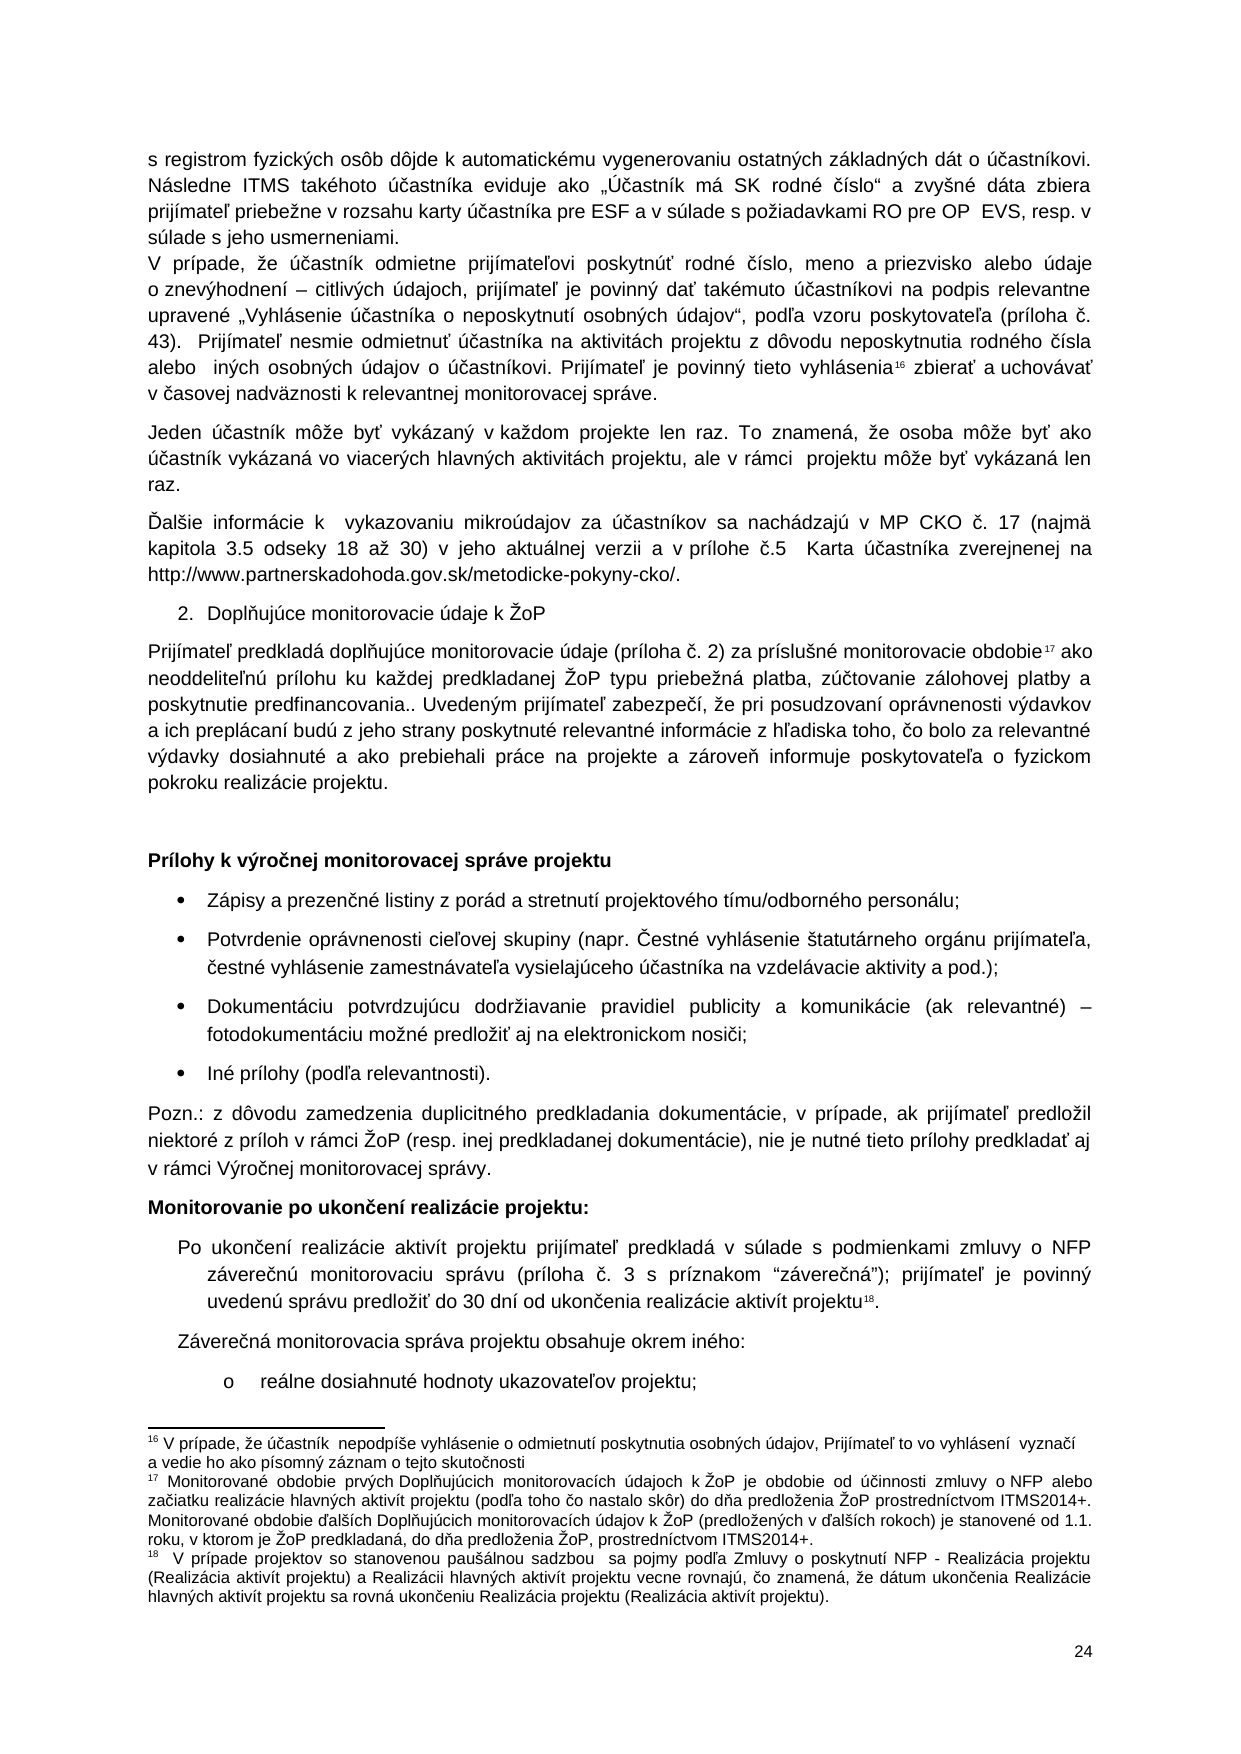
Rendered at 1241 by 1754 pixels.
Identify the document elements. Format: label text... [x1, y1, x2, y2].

text Iné prílohy (podľa relevantnosti). [177, 1062, 1092, 1085]
text Prílohy k výročnej monitorovacej správe projektu [148, 849, 1092, 872]
text V prípade, že účastník odmietne prijímateľovi poskytnúť rodné číslo, meno a priezvisko alebo údaje o znevýhodnení – citlivých údajoch, prijímateľ je povinný dať takémuto účastníkovi na podpis relevantne upravené „Vyhlásenie účastníka o neposkytnutí osobných údajov“, podľa vzoru poskytovateľa (príloha č. 43). Prijímateľ nesmie odmietnuť účastníka na aktivitách projektu z dôvodu neposkytnutia rodného čísla alebo iných osobných údajov o účastníkovi. Prijímateľ je povinný tieto vyhlásenia zbierať a uchovávať v časovej nadväznosti k relevantnej monitorovacej správe. [148, 252, 1092, 405]
list reálne dosiahnuté hodnoty ukazovateľov projektu; [223, 1369, 1092, 1394]
text Ďalšie informácie k vykazovaniu mikroúdajov za účastníkov sa nachádzajú v MP CKO č. 17 (najmä kapitola 3.5 odseky 18 až 30) v jeho aktuálnej verzii a v prílohe č.5 Karta účastníka zverejnenej na http://www.partnerskadohoda.gov.sk/metodicke-pokyny-cko/. [148, 511, 1092, 586]
text Pozn.: z dôvodu zamedzenia duplicitného predkladania dokumentácie, v prípade, ak prijímateľ predložil niektoré z príloh v rámci ŽoP (resp. inej predkladanej dokumentácie), nie je nutné tieto prílohy predkladať aj v rámci Výročnej monitorovacej správy. [148, 1102, 1092, 1179]
list Doplňujúce monitorovacie údaje k ŽoP [177, 602, 1092, 624]
text Potvrdenie oprávnenosti cieľovej skupiny (napr. Čestné vyhlásenie štatutárneho orgánu prijímateľa, čestné vyhlásenie zamestnávateľa vysielajúceho účastníka na vzdelávacie aktivity a pod.); [177, 928, 1092, 978]
text Prijímateľ predkladá doplňujúce monitorovacie údaje (príloha č. 2) za príslušné monitorovacie obdobie ako neoddeliteľnú prílohu ku každej predkladanej ŽoP typu priebežná platba, zúčtovanie zálohovej platby a poskytnutie predfinancovania.. Uvedeným prijímateľ zabezpečí, že pri posudzovaní oprávnenosti výdavkov a ich preplácaní budú z jeho strany poskytnuté relevantné informácie z hľadiska toho, čo bolo za relevantné výdavky dosiahnuté a ako prebiehali práce na projekte a zároveň informuje poskytovateľa o fyzickom pokroku realizácie projektu. [148, 640, 1092, 793]
text Monitorovanie po ukončení realizácie projektu: [148, 1196, 1092, 1219]
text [148, 148, 1092, 248]
text Zápisy a prezenčné listiny z porád a stretnutí projektového tímu/odborného personálu; [177, 888, 1092, 911]
text Záverečná monitorovacia správa projektu obsahuje okrem iného: [177, 1330, 1092, 1353]
text Po ukončení realizácie aktivít projektu prijímateľ predkladá v súlade s podmienkami zmluvy o NFP záverečnú monitorovaciu správu (príloha č. 3 s príznakom “záverečná”); prijímateľ je povinný uvedenú správu predložiť do 30 dní od ukončenia realizácie aktivít projektu. [177, 1236, 1092, 1313]
text Jeden účastník môže byť vykázaný v každom projekte len raz. To znamená, že osoba môže byť ako účastník vykázaná vo viacerých hlavných aktivitách projektu, ale v rámci projektu môže byť vykázaná len raz. [148, 421, 1092, 495]
text Dokumentáciu potvrdzujúcu dodržiavanie pravidiel publicity a komunikácie (ak relevantné) – fotodokumentáciu možné predložiť aj na elektronickom nosiči; [177, 995, 1092, 1045]
